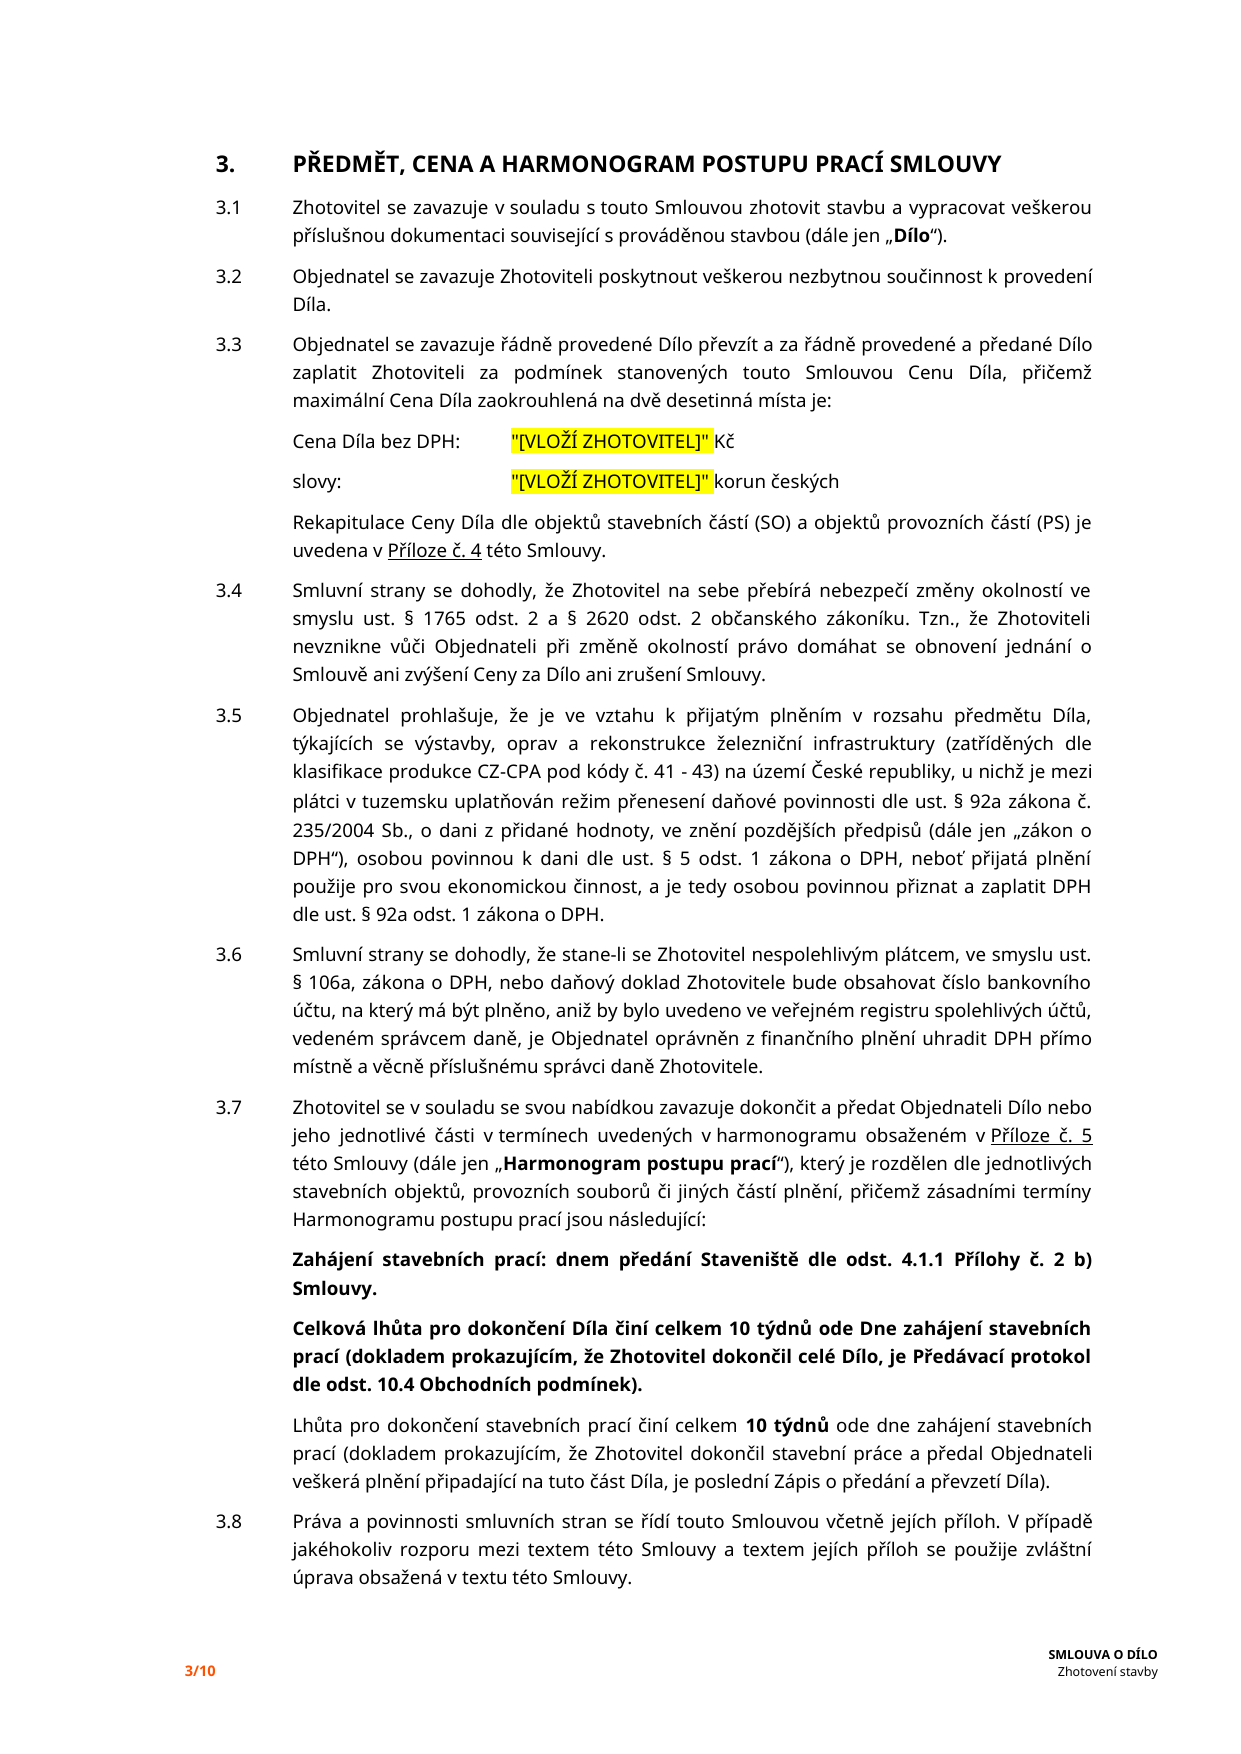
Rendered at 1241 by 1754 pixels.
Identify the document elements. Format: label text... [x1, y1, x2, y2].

text Lhůta pro dokončení stavebních prací činí celkem 10 týdnů ode dne zahájení stavebních prací (dokladem prokazujícím, že Zhotovitel dokončil stavební práce a předal Objednateli veškerá plnění připadající na tuto část Díla, je poslední Zápis o předání a převzetí Díla). [292, 1412, 1093, 1493]
text Zahájení stavebních prací: dnem předání Staveniště dle odst. 4.1.1 Přílohy č. 2 b) Smlouvy. [292, 1247, 1093, 1300]
text Smluvní strany se dohodly, že stane-li se Zhotovitel nespolehlivým plátcem, ve smyslu ust. § 106a, zákona o DPH, nebo daňový doklad Zhotovitele bude obsahovat číslo bankovního účtu, na který má být plněno, aniž by bylo uvedeno ve veřejném registru spolehlivých účtů, vedeném správcem daně, je Objednatel oprávněn z finančního plnění uhradit DPH přímo místně a věcně příslušnému správci daně Zhotovitele. [216, 942, 1093, 1079]
text Práva a povinnosti smluvních stran se řídí touto Smlouvou včetně jejích příloh. V případě jakéhokoliv rozporu mezi textem této Smlouvy a textem jejích příloh se použije zvláštní úprava obsažená v textu této Smlouvy. [216, 1508, 1093, 1590]
text Objednatel se zavazuje Zhotoviteli poskytnout veškerou nezbytnou součinnost k provedení Díla. [216, 263, 1093, 316]
text Celková lhůta pro dokončení Díla činí celkem 10 týdnů ode Dne zahájení stavebních prací (dokladem prokazujícím, že Zhotovitel dokončil celé Dílo, je Předávací protokol dle odst. 10.4 Obchodních podmínek). [292, 1315, 1093, 1397]
text Cena Díla bez DPH: Kč [714, 428, 1093, 453]
text Smluvní strany se dohodly, že Zhotovitel na sebe přebírá nebezpečí změny okolností ve smyslu ust. § 1765 odst. 2 a § 2620 odst. 2 občanského zákoníku. Tzn., že Zhotoviteli nevznikne vůči Objednateli při změně okolností právo domáhat se obnovení jednání o Smlouvě ani zvýšení Ceny za Dílo ani zrušení Smlouvy. [216, 578, 1093, 687]
text Rekapitulace Ceny Díla dle objektů stavebních částí (SO) a objektů provozních částí (PS) je uvedena v Příloze č. 4 této Smlouvy. [292, 509, 1093, 563]
text Zhotovitel se v souladu se svou nabídkou zavazuje dokončit a předat Objednateli Dílo nebo jeho jednotlivé části v termínech uvedených v harmonogramu obsaženém v Příloze č. 5 této Smlouvy (dále jen „Harmonogram postupu prací“), který je rozdělen dle jednotlivých stavebních objektů, provozních souborů či jiných částí plnění, přičemž zásadními termíny Harmonogramu postupu prací jsou následující: [216, 1094, 1093, 1232]
text Objednatel prohlašuje, že je ve vztahu k přijatým plněním v rozsahu předmětu Díla, týkajících se výstavby, oprav a rekonstrukce železniční infrastruktury (zatříděných dle klasifikace produkce CZ-CPA pod kódy č. 41 - 43) na území České republiky, u nichž je mezi plátci v tuzemsku uplatňován režim přenesení daňové povinnosti dle ust. § 92a zákona č. 235/2004 Sb., o dani z přidané hodnoty, ve znění pozdějších předpisů (dále jen „zákon o DPH“), osobou povinnou k dani dle ust. § 5 odst. 1 zákona o DPH, neboť přijatá plnění použije pro svou ekonomickou činnost, a je tedy osobou povinnou přiznat a zaplatit DPH dle ust. § 92a odst. 1 zákona o DPH. [216, 702, 1093, 927]
text Objednatel se zavazuje řádně provedené Dílo převzít a za řádně provedené a předané Dílo zaplatit Zhotoviteli za podmínek stanovených touto Smlouvou Cenu Díla, přičemž maximální Cena Díla zaokrouhlená na dvě desetinná místa je: [216, 331, 1093, 413]
text Cena Díla bez DPH: Kč [292, 428, 511, 453]
text PŘEDMĚT, CENA A HARMONOGRAM POSTUPU PRACÍ SMLOUVY [216, 147, 1093, 179]
text slovy: korun českých [292, 468, 1093, 494]
text Zhotovitel se zavazuje v souladu s touto Smlouvou zhotovit stavbu a vypracovat veškerou příslušnou dokumentaci související s prováděnou stavbou (dále jen „Dílo“). [216, 194, 1093, 248]
